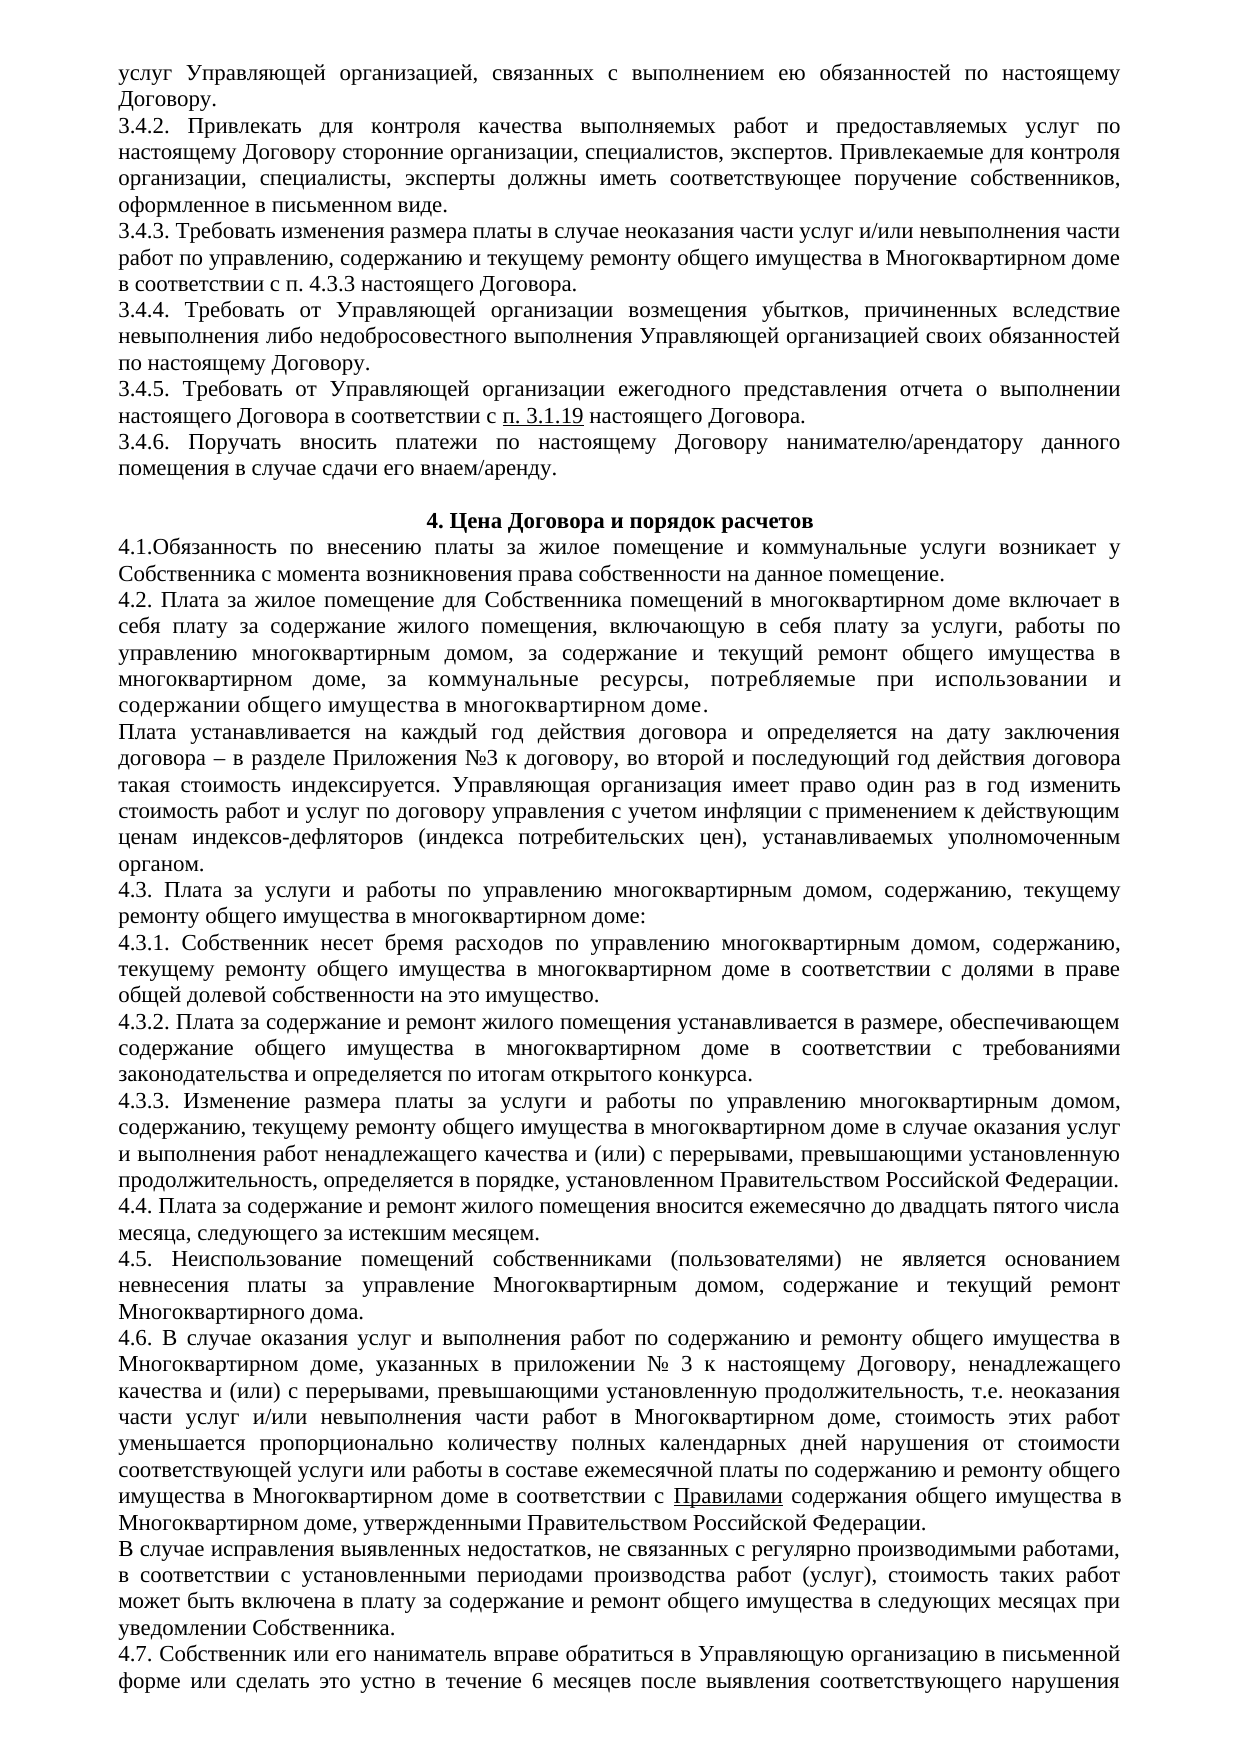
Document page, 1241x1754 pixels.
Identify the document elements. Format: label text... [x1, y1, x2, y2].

text 4.4. Плата за содержание и ремонт жилого помещения вносится ежемесячно до двадцать пятого числа месяца, следующего за истекшим месяцем. [118, 1192, 1122, 1245]
text 3.4.5. Требовать от Управляющей организации ежегодного представления отчета о выполнении настоящего Договора в соответствии с п. 3.1.19 настоящего Договора. [118, 375, 1122, 428]
text 3.4.4. Требовать от Управляющей организации возмещения убытков, причиненных вследствие невыполнения либо недобросовестного выполнения Управляющей организацией своих обязанностей по настоящему Договору. [118, 296, 1122, 375]
text Плата устанавливается на каждый год действия договора и определяется на дату заключения договора – в разделе Приложения №3 к договору, во второй и последующий год действия договора такая стоимость индексируется. Управляющая организация имеет право один раз в год изменить стоимость работ и услуг по договору управления с учетом инфляции с применением к действующим ценам индексов-дефляторов (индекса потребительских цен), устанавливаемых уполномоченным органом. [118, 718, 1122, 876]
text 4.6. В случае оказания услуг и выполнения работ по содержанию и ремонту общего имущества в Многоквартирном доме, указанных в приложении № 3 к настоящему Договору, ненадлежащего качества и (или) с перерывами, превышающими установленную продолжительность, т.е. неоказания части услуг и/или невыполнения части работ в Многоквартирном доме, стоимость этих работ уменьшается пропорционально количеству полных календарных дней нарушения от стоимости соответствующей услуги или работы в составе ежемесячной платы по содержанию и ремонту общего имущества в Многоквартирном доме в соответствии с Правилами содержания общего имущества в Многоквартирном доме, утвержденными Правительством Российской Федерации. [118, 1324, 1122, 1535]
text 4. Цена Договора и порядок расчетов [118, 507, 1122, 533]
text 4.1.Обязанность по внесению платы за жилое помещение и коммунальные услуги возникает у Собственника с момента возникновения права собственности на данное помещение. [118, 533, 1122, 586]
text 4.3. Плата за услуги и работы по управлению многоквартирным домом, содержанию, текущему ремонту общего имущества в многоквартирном доме: [118, 876, 1122, 929]
text 3.4.6. Поручать вносить платежи по настоящему Договору нанимателю/арендатору данного помещения в случае сдачи его внаем/аренду. [118, 428, 1122, 481]
text 3.4.3. Требовать изменения размера платы в случае неоказания части услуг и/или невыполнения части работ по управлению, содержанию и текущему ремонту общего имущества в Многоквартирном доме в соответствии с п. 4.3.3 настоящего Договора. [118, 217, 1122, 296]
text 3.4.2. Привлекать для контроля качества выполняемых работ и предоставляемых услуг по настоящему Договору сторонние организации, специалистов, экспертов. Привлекаемые для контроля организации, специалисты, эксперты должны иметь соответствующее поручение собственников, оформленное в письменном виде. [118, 112, 1122, 217]
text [118, 1640, 1122, 1693]
text 4.2. Плата за жилое помещение для Собственника помещений в многоквартирном доме включает в себя плату за содержание жилого помещения, включающую в себя плату за услуги, работы по управлению многоквартирным домом, за содержание и текущий ремонт общего имущества в многоквартирном доме, за коммунальные ресурсы, потребляемые при использовании и содержании общего имущества в многоквартирном доме. [118, 586, 1122, 718]
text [118, 59, 1122, 112]
text В случае исправления выявленных недостатков, не связанных с регулярно производимыми работами, в соответствии с установленными периодами производства работ (услуг), стоимость таких работ может быть включена в плату за содержание и ремонт общего имущества в следующих месяцах при уведомлении Собственника. [118, 1535, 1122, 1640]
text 4.3.3. Изменение размера платы за услуги и работы по управлению многоквартирным домом, содержанию, текущему ремонту общего имущества в многоквартирном доме в случае оказания услуг и выполнения работ ненадлежащего качества и (или) с перерывами, превышающими установленную продолжительность, определяется в порядке, установленном Правительством Российской Федерации. [118, 1087, 1122, 1192]
text 4.5. Неиспользование помещений собственниками (пользователями) не является основанием невнесения платы за управление Многоквартирным домом, содержание и текущий ремонт Многоквартирного дома. [118, 1245, 1122, 1324]
text 4.3.1. Собственник несет бремя расходов по управлению многоквартирным домом, содержанию, текущему ремонту общего имущества в многоквартирном доме в соответствии с долями в праве общей долевой собственности на это имущество. [118, 929, 1122, 1008]
text 4.3.2. Плата за содержание и ремонт жилого помещения устанавливается в размере, обеспечивающем содержание общего имущества в многоквартирном доме в соответствии с требованиями законодательства и определяется по итогам открытого конкурса. [118, 1008, 1122, 1087]
